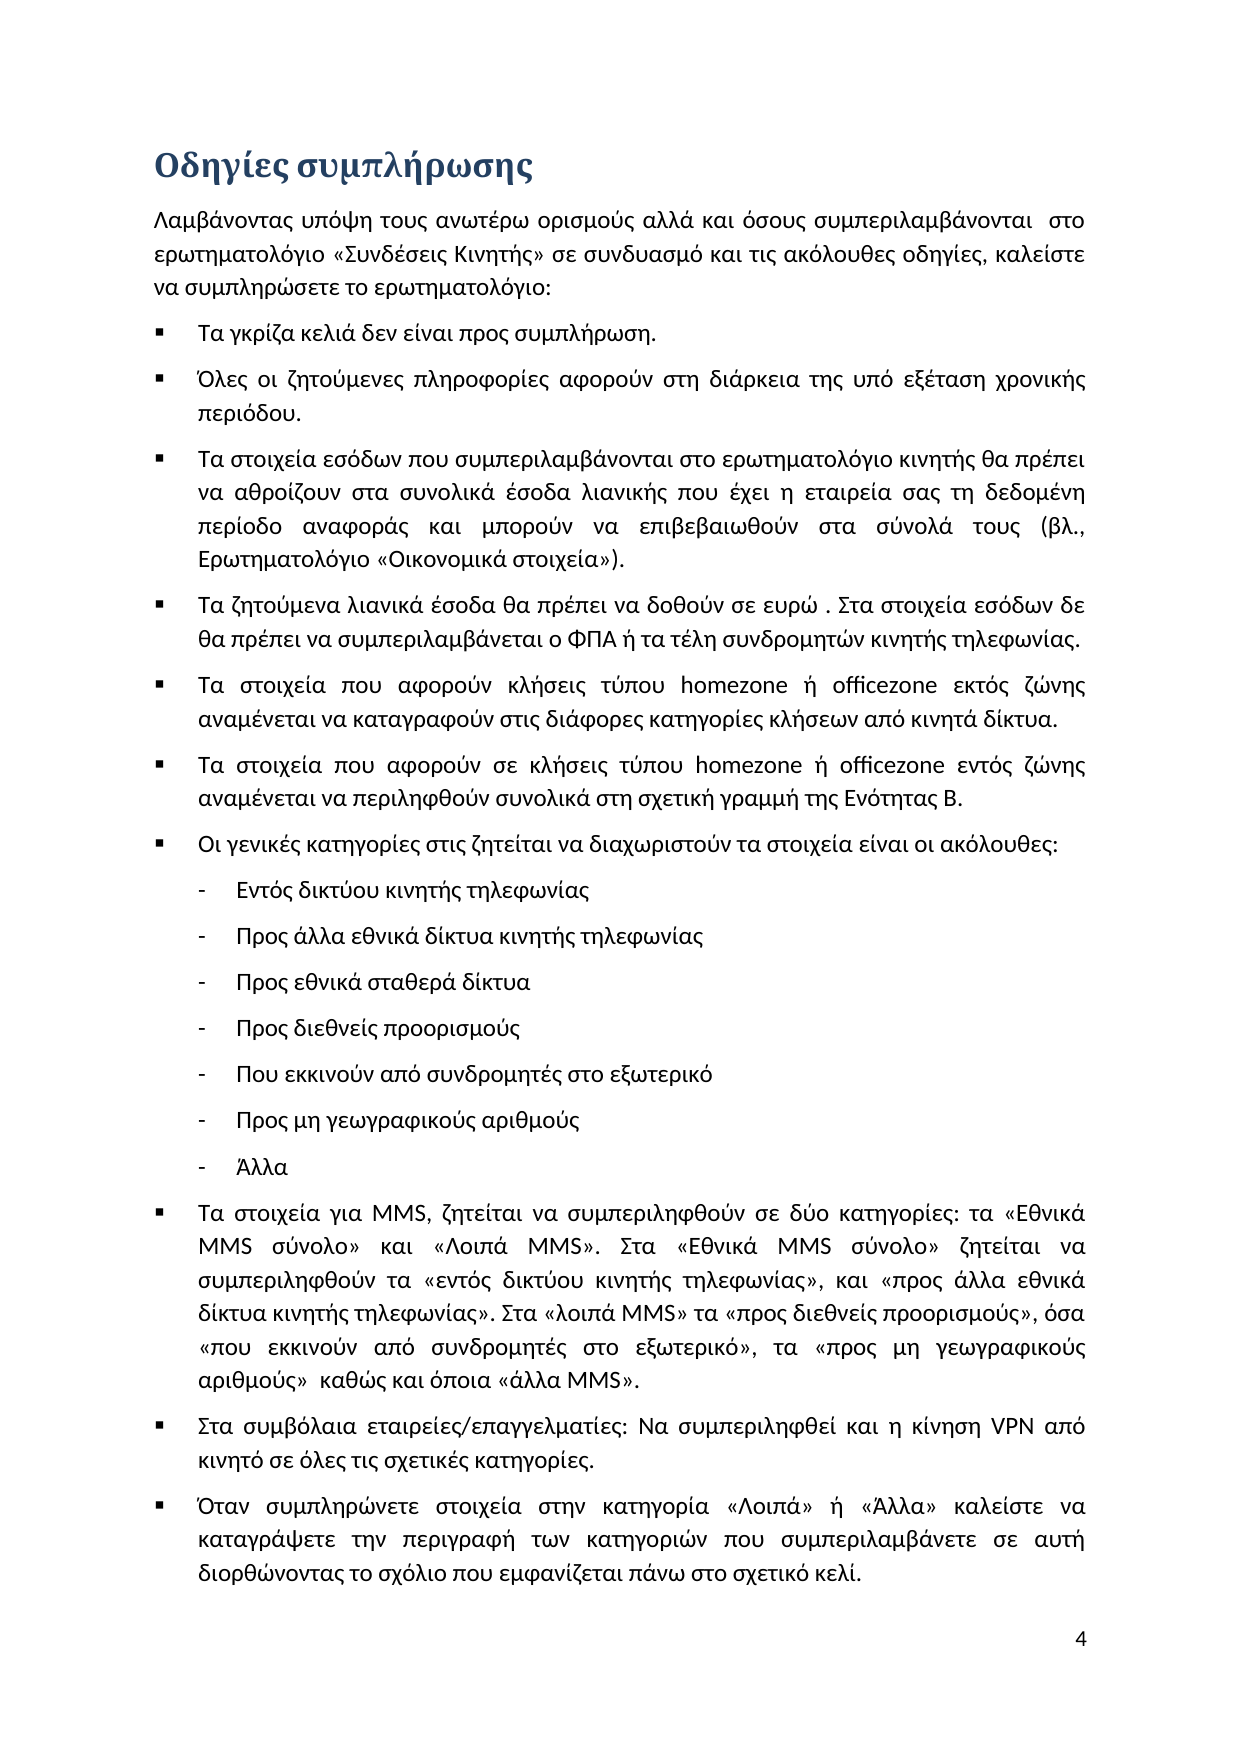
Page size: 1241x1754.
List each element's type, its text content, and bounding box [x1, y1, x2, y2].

list Άλλα [198, 1151, 1087, 1181]
list Τα στοιχεία που αφορούν κλήσεις τύπου homezone ή officezone εκτός ζώνης αναμένεται να καταγραφούν στις διάφορες κατηγορίες κλήσεων από κινητά δίκτυα. [153, 669, 1087, 733]
list Στα συμβόλαια εταιρείες/επαγγελματίες: Να συμπεριληφθεί και η κίνηση VPN από κινητό σε όλες τις σχετικές κατηγορίες. [153, 1411, 1087, 1474]
list Που εκκινούν από συνδρομητές στο εξωτερικό [198, 1059, 1087, 1089]
list Προς μη γεωγραφικούς αριθμούς [198, 1105, 1087, 1135]
list Προς εθνικά σταθερά δίκτυα [198, 967, 1087, 997]
list Όλες οι ζητούμενες πληροφορίες αφορούν στη διάρκεια της υπό εξέταση χρονικής περιόδου. [153, 363, 1087, 427]
list Τα στοιχεία για MMS, ζητείται να συμπεριληφθούν σε δύο κατηγορίες: τα «Εθνικά MMS σύνολο» και «Λοιπά ΜMS». Στα «Εθνικά MMS σύνολο» ζητείται να συμπεριληφθούν τα «εντός δικτύου κινητής τηλεφωνίας», και «προς άλλα εθνικά δίκτυα κινητής τηλεφωνίας». Στα «λοιπά MMS» τα «προς διεθνείς προορισμούς», όσα «που εκκινούν από συνδρομητές στο εξωτερικό», τα «προς μη γεωγραφικούς αριθμούς» καθώς και όποια «άλλα MMS». [153, 1197, 1087, 1395]
list Τα στοιχεία που αφορούν σε κλήσεις τύπου homezone ή officezone εντός ζώνης αναμένεται να περιληφθούν συνολικά στη σχετική γραμμή της Ενότητας Β. [153, 749, 1087, 813]
list Εντός δικτύου κινητής τηλεφωνίας [198, 874, 1087, 905]
text Λαμβάνοντας υπόψη τους ανωτέρω ορισμούς αλλά και όσους συμπεριλαμβάνονται στο ερωτηματολόγιο «Συνδέσεις Κινητής» σε συνδυασμό και τις ακόλουθες οδηγίες, καλείστε να συμπληρώσετε το ερωτηματολόγιο: [153, 204, 1087, 302]
list Όταν συμπληρώνετε στοιχεία στην κατηγορία «Λοιπά» ή «Άλλα» καλείστε να καταγράψετε την περιγραφή των κατηγοριών που συμπεριλαμβάνετε σε αυτή διορθώνοντας το σχόλιο που εμφανίζεται πάνω στο σχετικό κελί. [153, 1490, 1087, 1588]
list Προς διεθνείς προορισμούς [198, 1013, 1087, 1043]
list Τα ζητούμενα λιανικά έσοδα θα πρέπει να δοθούν σε ευρώ . Στα στοιχεία εσόδων δε θα πρέπει να συμπεριλαμβάνεται ο ΦΠΑ ή τα τέλη συνδρομητών κινητής τηλεφωνίας. [153, 590, 1087, 654]
subtitle Οδηγίες συμπλήρωσης [153, 148, 1087, 186]
list Προς άλλα εθνικά δίκτυα κινητής τηλεφωνίας [198, 921, 1087, 951]
list Οι γενικές κατηγορίες στις ζητείται να διαχωριστούν τα στοιχεία είναι οι ακόλουθες: [153, 828, 1087, 859]
list Τα στοιχεία εσόδων που συμπεριλαμβάνονται στο ερωτηματολόγιο κινητής θα πρέπει να αθροίζουν στα συνολικά έσοδα λιανικής που έχει η εταιρεία σας τη δεδομένη περίοδο αναφοράς και μπορούν να επιβεβαιωθούν στα σύνολά τους (βλ., Ερωτηματολόγιο «Οικονομικά στοιχεία»). [153, 443, 1087, 574]
list Τα γκρίζα κελιά δεν είναι προς συμπλήρωση. [153, 317, 1087, 348]
